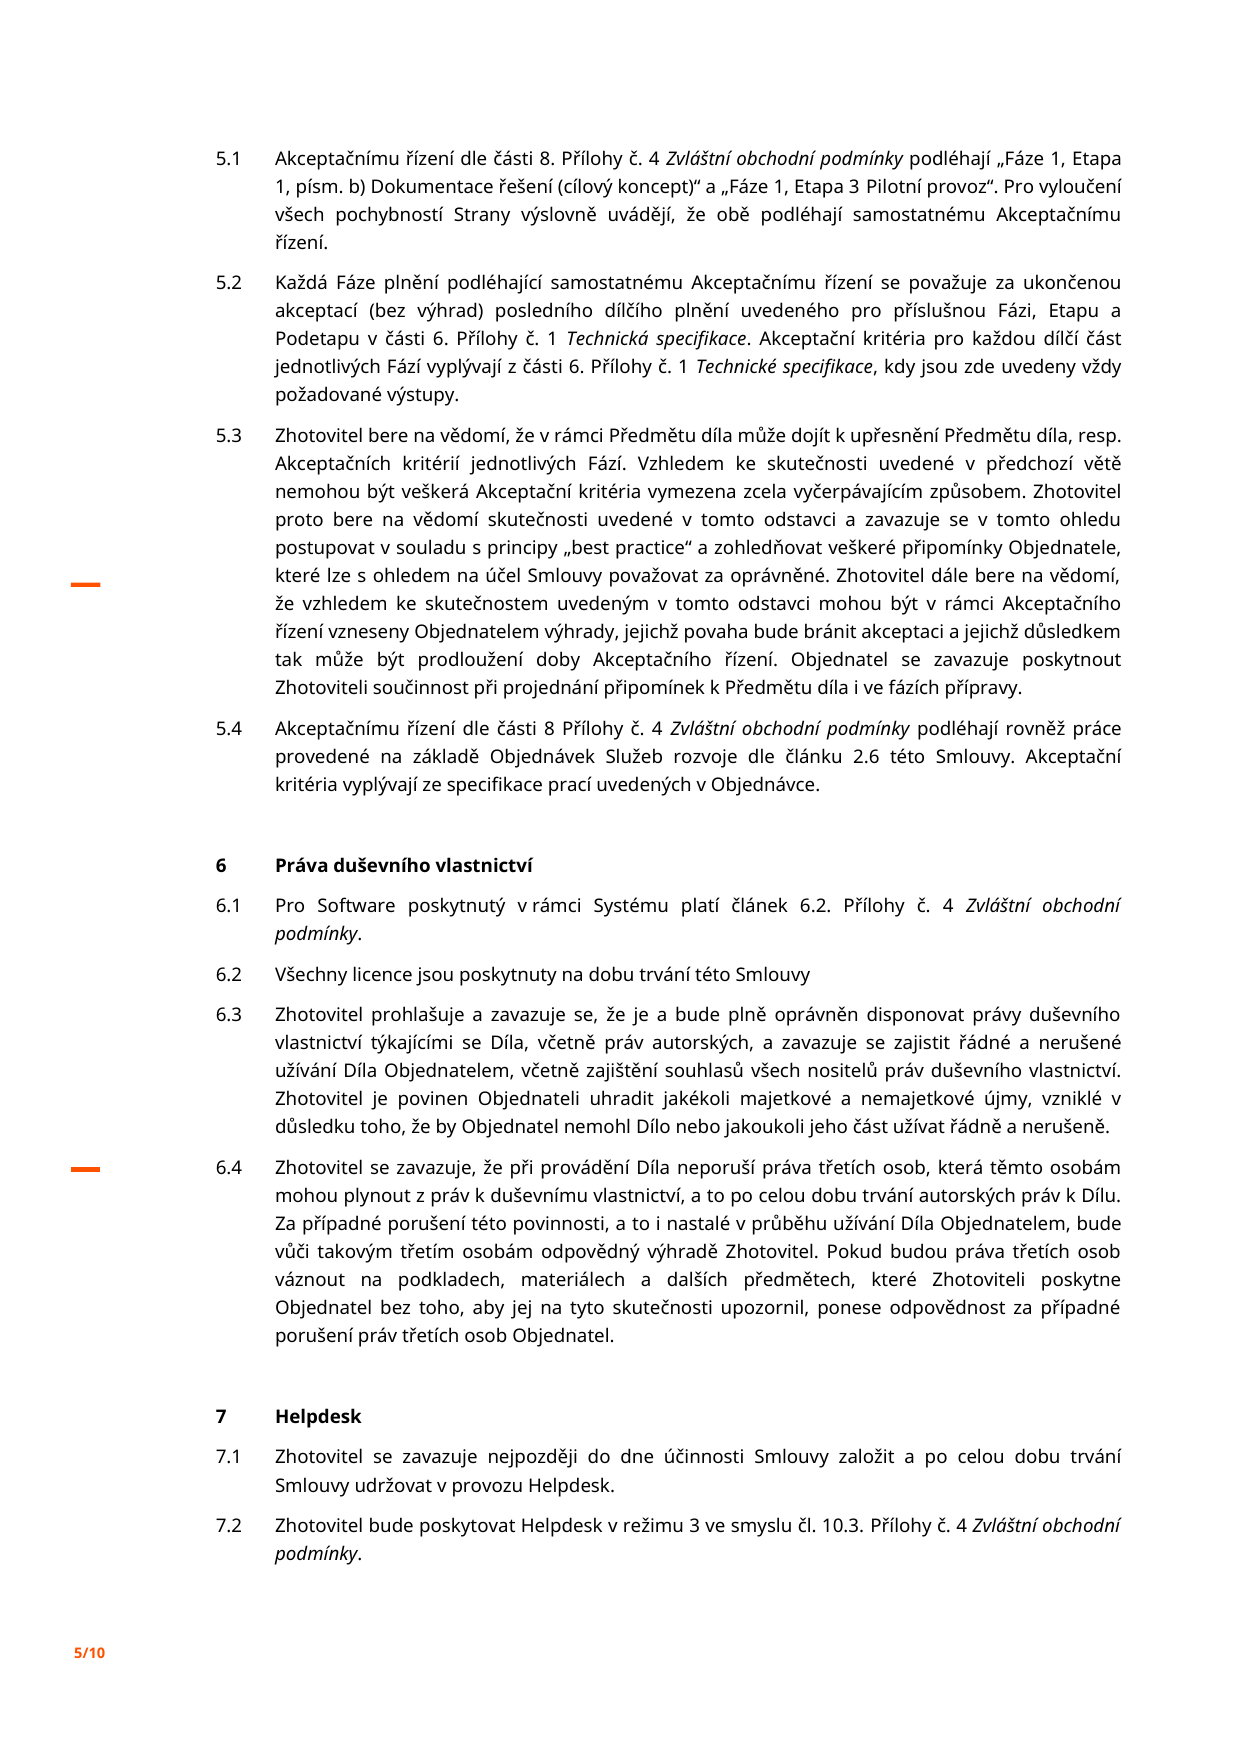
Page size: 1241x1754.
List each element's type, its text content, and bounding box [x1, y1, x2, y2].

subtitle Všechny licence jsou poskytnuty na dobu trvání této Smlouvy [216, 961, 1122, 987]
subtitle Zhotovitel se zavazuje nejpozději do dne účinnosti Smlouvy založit a po celou dobu trvání Smlouvy udržovat v provozu Helpdesk. [216, 1444, 1122, 1497]
subtitle Zhotovitel se zavazuje, že při provádění Díla neporuší práva třetích osob, která těmto osobám mohou plynout z práv k duševnímu vlastnictví, a to po celou dobu trvání autorských práv k Dílu. Za případné porušení této povinnosti, a to i nastalé v průběhu užívání Díla Objednatelem, bude vůči takovým třetím osobám odpovědný výhradě Zhotovitel. Pokud budou práva třetích osob váznout na podkladech, materiálech a dalších předmětech, které Zhotoviteli poskytne Objednatel bez toho, aby jej na tyto skutečnosti upozornil, ponese odpovědnost za případné porušení práv třetích osob Objednatel. [216, 1154, 1122, 1348]
subtitle Zhotovitel bere na vědomí, že v rámci Předmětu díla může dojít k upřesnění Předmětu díla, resp. Akceptačních kritérií jednotlivých Fází. Vzhledem ke skutečnosti uvedené v předchozí větě nemohou být veškerá Akceptační kritéria vymezena zcela vyčerpávajícím způsobem. Zhotovitel proto bere na vědomí skutečnosti uvedené v tomto odstavci a zavazuje se v tomto ohledu postupovat v souladu s principy „best practice“ a zohledňovat veškeré připomínky Objednatele, které lze s ohledem na účel Smlouvy považovat za oprávněné. Zhotovitel dále bere na vědomí, že vzhledem ke skutečnostem uvedeným v tomto odstavci mohou být v rámci Akceptačního řízení vzneseny Objednatelem výhrady, jejichž povaha bude bránit akceptaci a jejichž důsledkem tak může být prodloužení doby Akceptačního řízení. Objednatel se zavazuje poskytnout Zhotoviteli součinnost při projednání připomínek k Předmětu díla i ve fázích přípravy. [216, 422, 1122, 700]
subtitle Zhotovitel prohlašuje a zavazuje se, že je a bude plně oprávněn disponovat právy duševního vlastnictví týkajícími se Díla, včetně práv autorských, a zavazuje se zajistit řádné a nerušené užívání Díla Objednatelem, včetně zajištění souhlasů všech nositelů práv duševního vlastnictví. Zhotovitel je povinen Objednateli uhradit jakékoli majetkové a nemajetkové újmy, vzniklé v důsledku toho, že by Objednatel nemohl Dílo nebo jakoukoli jeho část užívat řádně a nerušeně. [216, 1002, 1122, 1139]
subtitle Akceptačnímu řízení dle části 8. Přílohy č. 4 Zvláštní obchodní podmínky podléhají „Fáze 1, Etapa 1, písm. b) Dokumentace řešení (cílový koncept)“ a „Fáze 1, Etapa 3 Pilotní provoz“. Pro vyloučení všech pochybností Strany výslovně uvádějí, že obě podléhají samostatnému Akceptačnímu řízení. [216, 145, 1122, 254]
subtitle Helpdesk [216, 1403, 1122, 1429]
subtitle Práva duševního vlastnictví [216, 852, 1122, 877]
subtitle Každá Fáze plnění podléhající samostatnému Akceptačnímu řízení se považuje za ukončenou akceptací (bez výhrad) posledního dílčího plnění uvedeného pro příslušnou Fázi, Etapu a Podetapu v části 6. Přílohy č. 1 Technická specifikace. Akceptační kritéria pro každou dílčí část jednotlivých Fází vyplývají z části 6. Přílohy č. 1 Technické specifikace, kdy jsou zde uvedeny vždy požadované výstupy. [216, 269, 1122, 407]
subtitle Akceptačnímu řízení dle části 8 Přílohy č. 4 Zvláštní obchodní podmínky podléhají rovněž práce provedené na základě Objednávek Služeb rozvoje dle článku 2.6 této Smlouvy. Akceptační kritéria vyplývají ze specifikace prací uvedených v Objednávce. [216, 715, 1122, 796]
subtitle Pro Software poskytnutý v rámci Systému platí článek 6.2. Přílohy č. 4 Zvláštní obchodní podmínky. [216, 892, 1122, 946]
subtitle Zhotovitel bude poskytovat Helpdesk v režimu 3 ve smyslu čl. 10.3. Přílohy č. 4 Zvláštní obchodní podmínky. [216, 1512, 1122, 1566]
